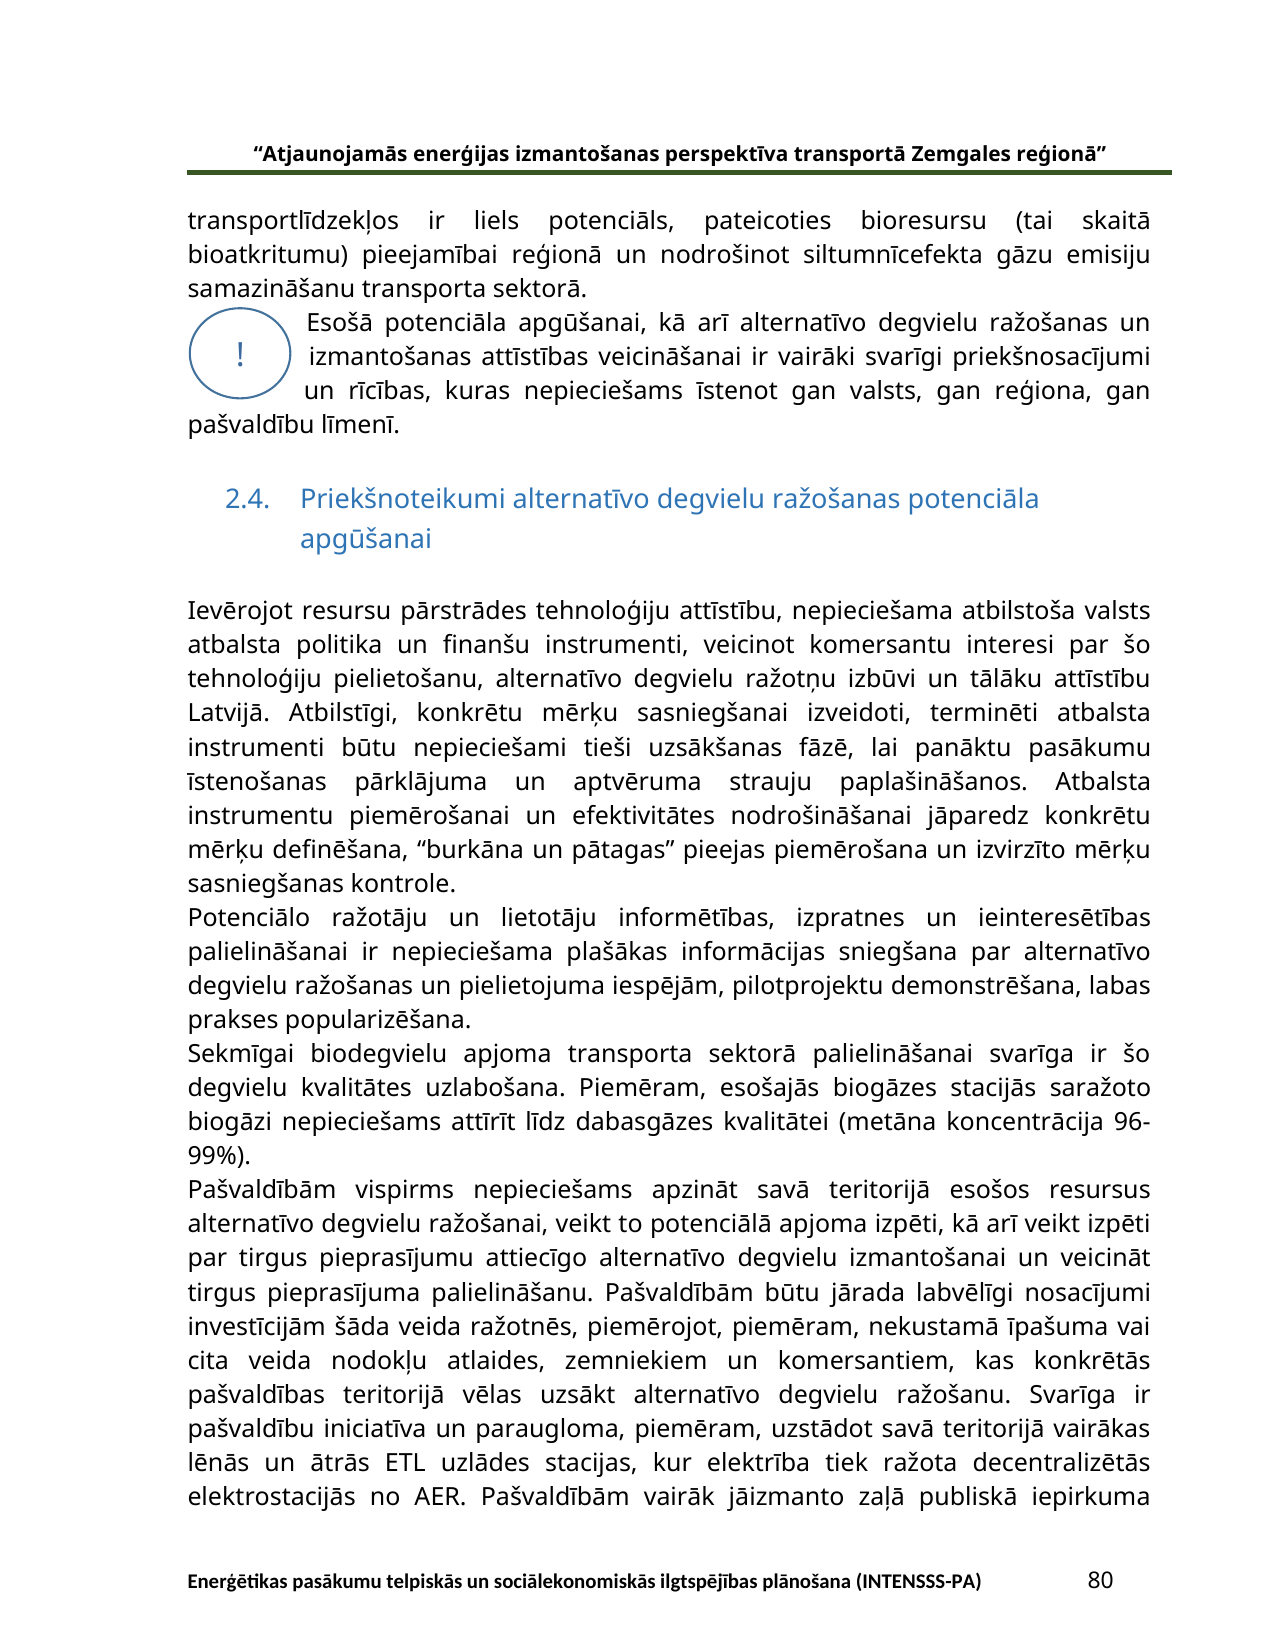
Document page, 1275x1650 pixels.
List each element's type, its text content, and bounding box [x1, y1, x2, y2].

text Ievērojot resursu pārstrādes tehnoloģiju attīstību, nepieciešama atbilstoša valsts atbalsta politika un finanšu instrumenti, veicinot komersantu interesi par šo tehnoloģiju pielietošanu, alternatīvo degvielu ražotņu izbūvi un tālāku attīstību Latvijā. Atbilstīgi, konkrētu mērķu sasniegšanai izveidoti, terminēti atbalsta instrumenti būtu nepieciešami tieši uzsākšanas fāzē, lai panāktu pasākumu īstenošanas pārklājuma un aptvēruma strauju paplašināšanos. Atbalsta instrumentu piemērošanai un efektivitātes nodrošināšanai jāparedz konkrētu mērķu definēšana, “burkāna un pātagas” pieejas piemērošana un izvirzīto mērķu sasniegšanas kontrole. [187, 593, 1152, 899]
text Esošā potenciāla apgūšanai, kā arī alternatīvo degvielu ražošanas un izmantošanas attīstības veicināšanai ir vairāki svarīgi priekšnosacījumi un rīcības, kuras nepieciešams īstenot gan valsts, gan reģiona, gan pašvaldību līmenī. [187, 305, 1152, 441]
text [187, 203, 1152, 305]
subtitle Priekšnoteikumi alternatīvo degvielu ražošanas potenciāla apgūšanai [225, 479, 1152, 556]
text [187, 1172, 1152, 1513]
text Potenciālo ražotāju un lietotāju informētības, izpratnes un ieinteresētības palielināšanai ir nepieciešama plašākas informācijas sniegšana par alternatīvo degvielu ražošanas un pielietojuma iespējām, pilotprojektu demonstrēšana, labas prakses popularizēšana. [187, 899, 1152, 1036]
text Sekmīgai biodegvielu apjoma transporta sektorā palielināšanai svarīga ir šo degvielu kvalitātes uzlabošana. Piemēram, esošajās biogāzes stacijās saražoto biogāzi nepieciešams attīrīt līdz dabasgāzes kvalitātei (metāna koncentrācija 96-99%). [187, 1036, 1152, 1172]
